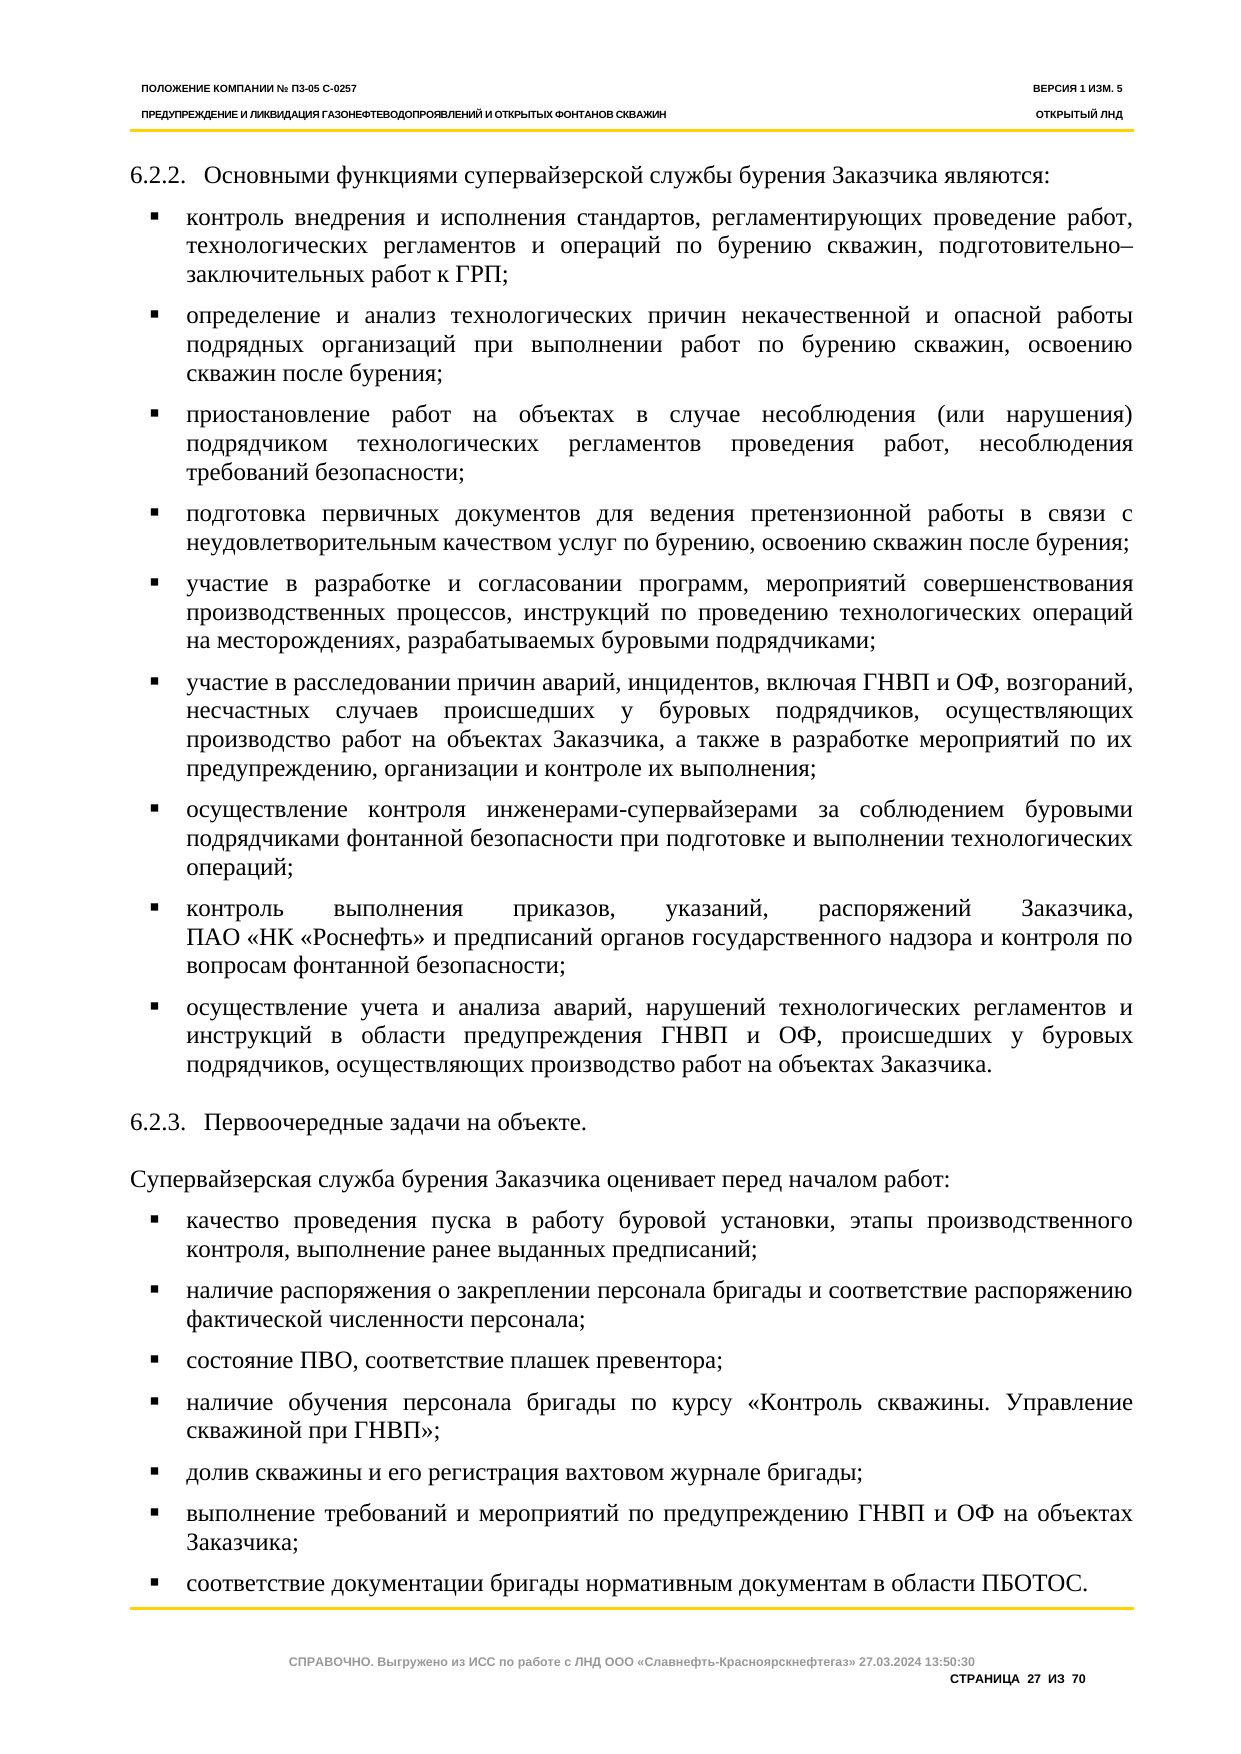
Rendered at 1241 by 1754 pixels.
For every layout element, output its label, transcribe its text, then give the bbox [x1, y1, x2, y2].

list качество проведения пуска в работу буровой установки, этапы производственного контроля, выполнение ранее выданных предписаний; [149, 1206, 1134, 1263]
list подготовка первичных документов для ведения претензионной работы в связи с неудовлетворительным качеством услуг по бурению, освоению скважин после бурения; [149, 498, 1134, 556]
list участие в расследовании причин аварий, инцидентов, включая ГНВП и ОФ, возгораний, несчастных случаев происшедших у буровых подрядчиков, осуществляющих производство работ на объектах Заказчика, а также в разработке мероприятий по их предупреждению, организации и контроле их выполнения; [149, 667, 1134, 782]
list наличие распоряжения о закреплении персонала бригады и соответствие распоряжению фактической численности персонала; [149, 1276, 1134, 1333]
list выполнение требований и мероприятий по предупреждению ГНВП и ОФ на объектах Заказчика; [149, 1498, 1134, 1556]
list приостановление работ на объектах в случае несоблюдения (или нарушения) подрядчиком технологических регламентов проведения работ, несоблюдения требований безопасности; [149, 399, 1134, 486]
list состояние ПВО, соответствие плашек превентора; [149, 1346, 1134, 1374]
list определение и анализ технологических причин некачественной и опасной работы подрядных организаций при выполнении работ по бурению скважин, освоению скважин после бурения; [149, 301, 1134, 387]
list осуществление учета и анализа аварий, нарушений технологических регламентов и инструкций в области предупреждения ГНВП и ОФ, происшедших у буровых подрядчиков, осуществляющих производство работ на объектах Заказчика. [149, 992, 1134, 1078]
list долив скважины и его регистрация вахтовом журнале бригады; [149, 1457, 1134, 1486]
text 6.2.2. Основными функциями супервайзерской службы бурения Заказчика являются: [130, 161, 1134, 189]
list участие в разработке и согласовании программ, мероприятий совершенствования производственных процессов, инструкций по проведению технологических операций на месторождениях, разрабатываемых буровыми подрядчиками; [149, 568, 1134, 654]
text 6.2.3. Первоочередные задачи на объекте. [130, 1107, 1134, 1136]
list наличие обучения персонала бригады по курсу «Контроль скважины. Управление скважиной при ГНВП»; [149, 1387, 1134, 1444]
list осуществление контроля инженерами-супервайзерами за соблюдением буровыми подрядчиками фонтанной безопасности при подготовке и выполнении технологических операций; [149, 794, 1134, 881]
list контроль выполнения приказов, указаний, распоряжений Заказчика, ПАО «НК «Роснефть» и предписаний органов государственного надзора и контроля по вопросам фонтанной безопасности; [149, 893, 1134, 979]
list контроль внедрения и исполнения стандартов, регламентирующих проведение работ, технологических регламентов и операций по бурению скважин, подготовительно–заключительных работ к ГРП; [149, 202, 1134, 288]
text Супервайзерская служба бурения Заказчика оценивает перед началом работ: [130, 1164, 1134, 1193]
list соответствие документации бригады нормативным документам в области ПБОТОС. [149, 1568, 1134, 1597]
